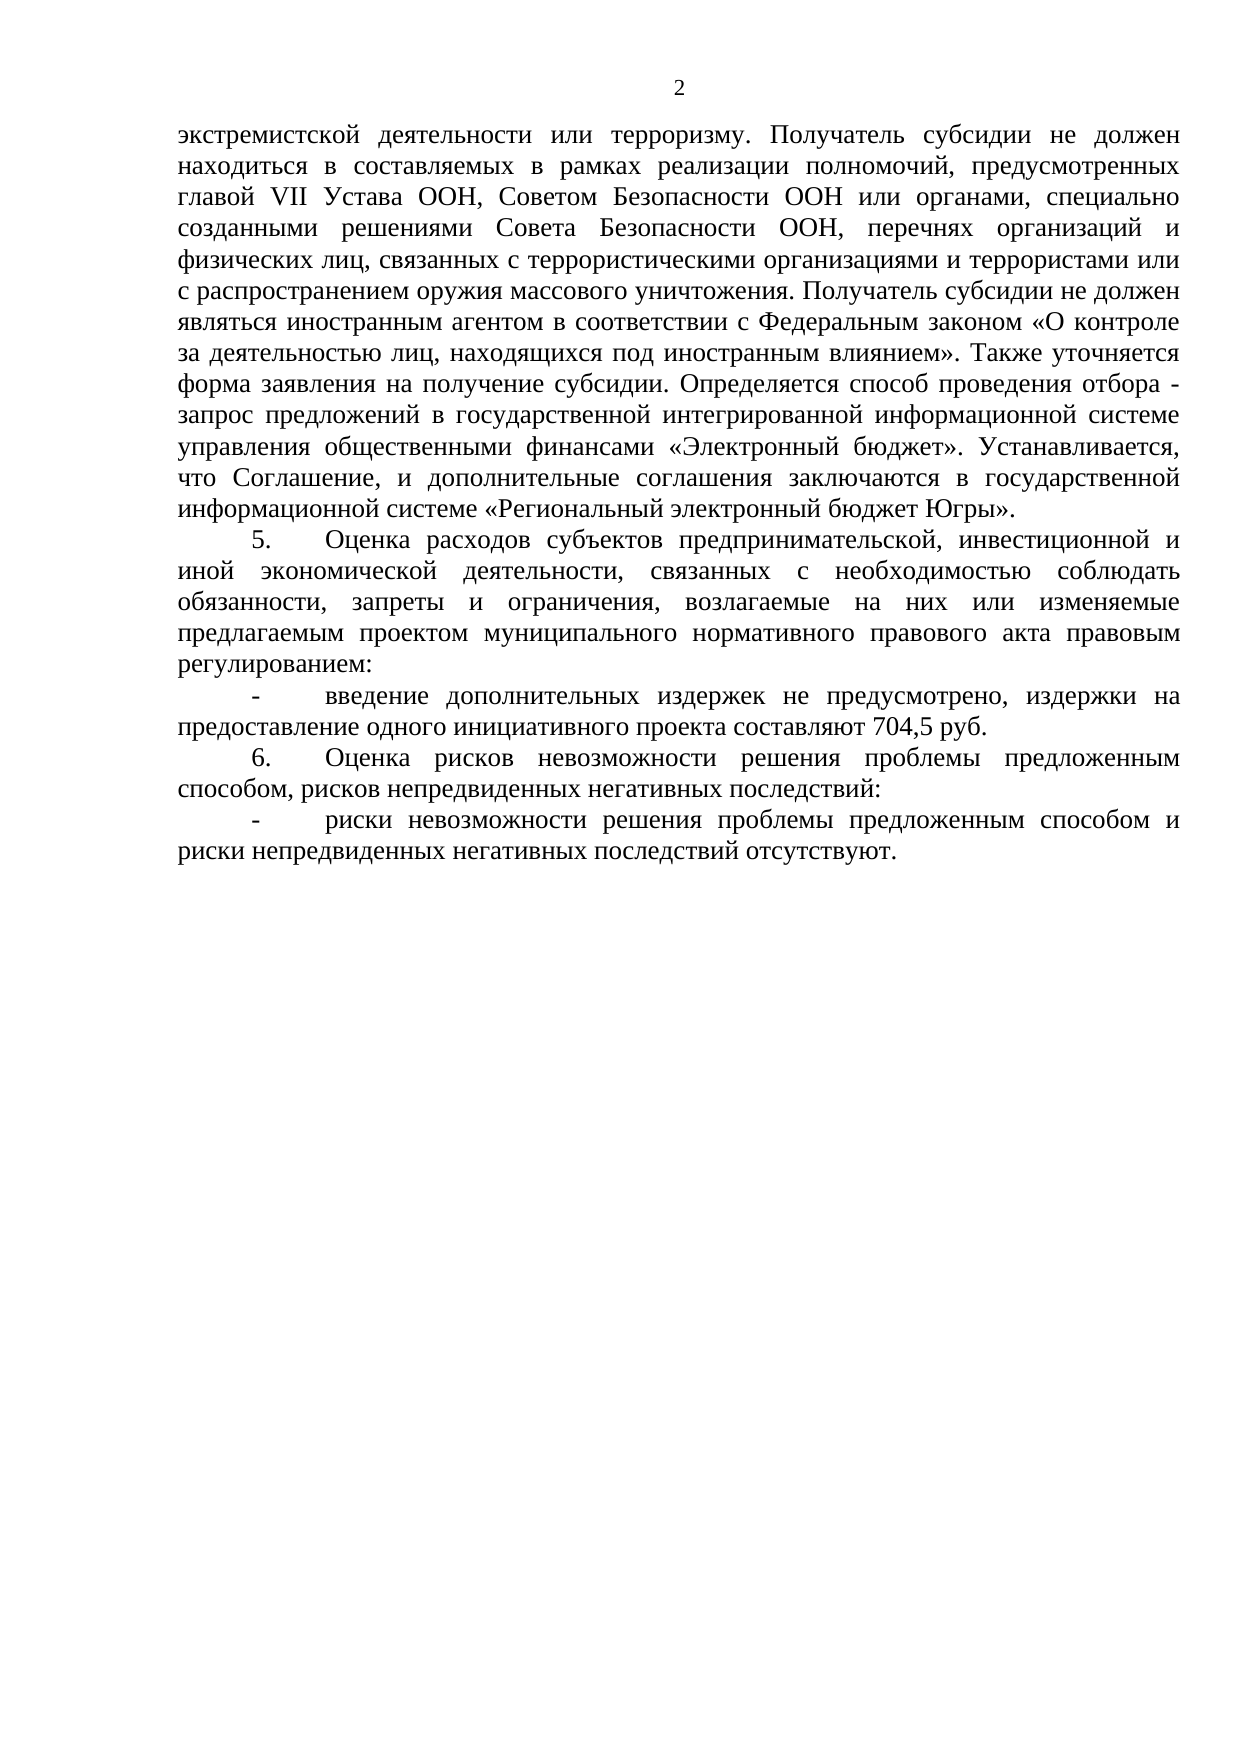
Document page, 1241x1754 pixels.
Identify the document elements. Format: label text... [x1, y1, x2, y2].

text - риски невозможности решения проблемы предложенным способом и риски непредвиденных негативных последствий отсутствуют. [177, 803, 1181, 866]
text 6. Оценка рисков невозможности решения проблемы предложенным способом, рисков непредвиденных негативных последствий: [177, 741, 1181, 803]
text - введение дополнительных издержек не предусмотрено, издержки на предоставление одного инициативного проекта составляют 704,5 руб. [177, 679, 1181, 741]
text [177, 118, 1181, 523]
text 5. Оценка расходов субъектов предпринимательской, инвестиционной и иной экономической деятельности, связанных с необходимостью соблюдать обязанности, запреты и ограничения, возлагаемые на них или изменяемые предлагаемым проектом муниципального нормативного правового акта правовым регулированием: [177, 523, 1181, 679]
